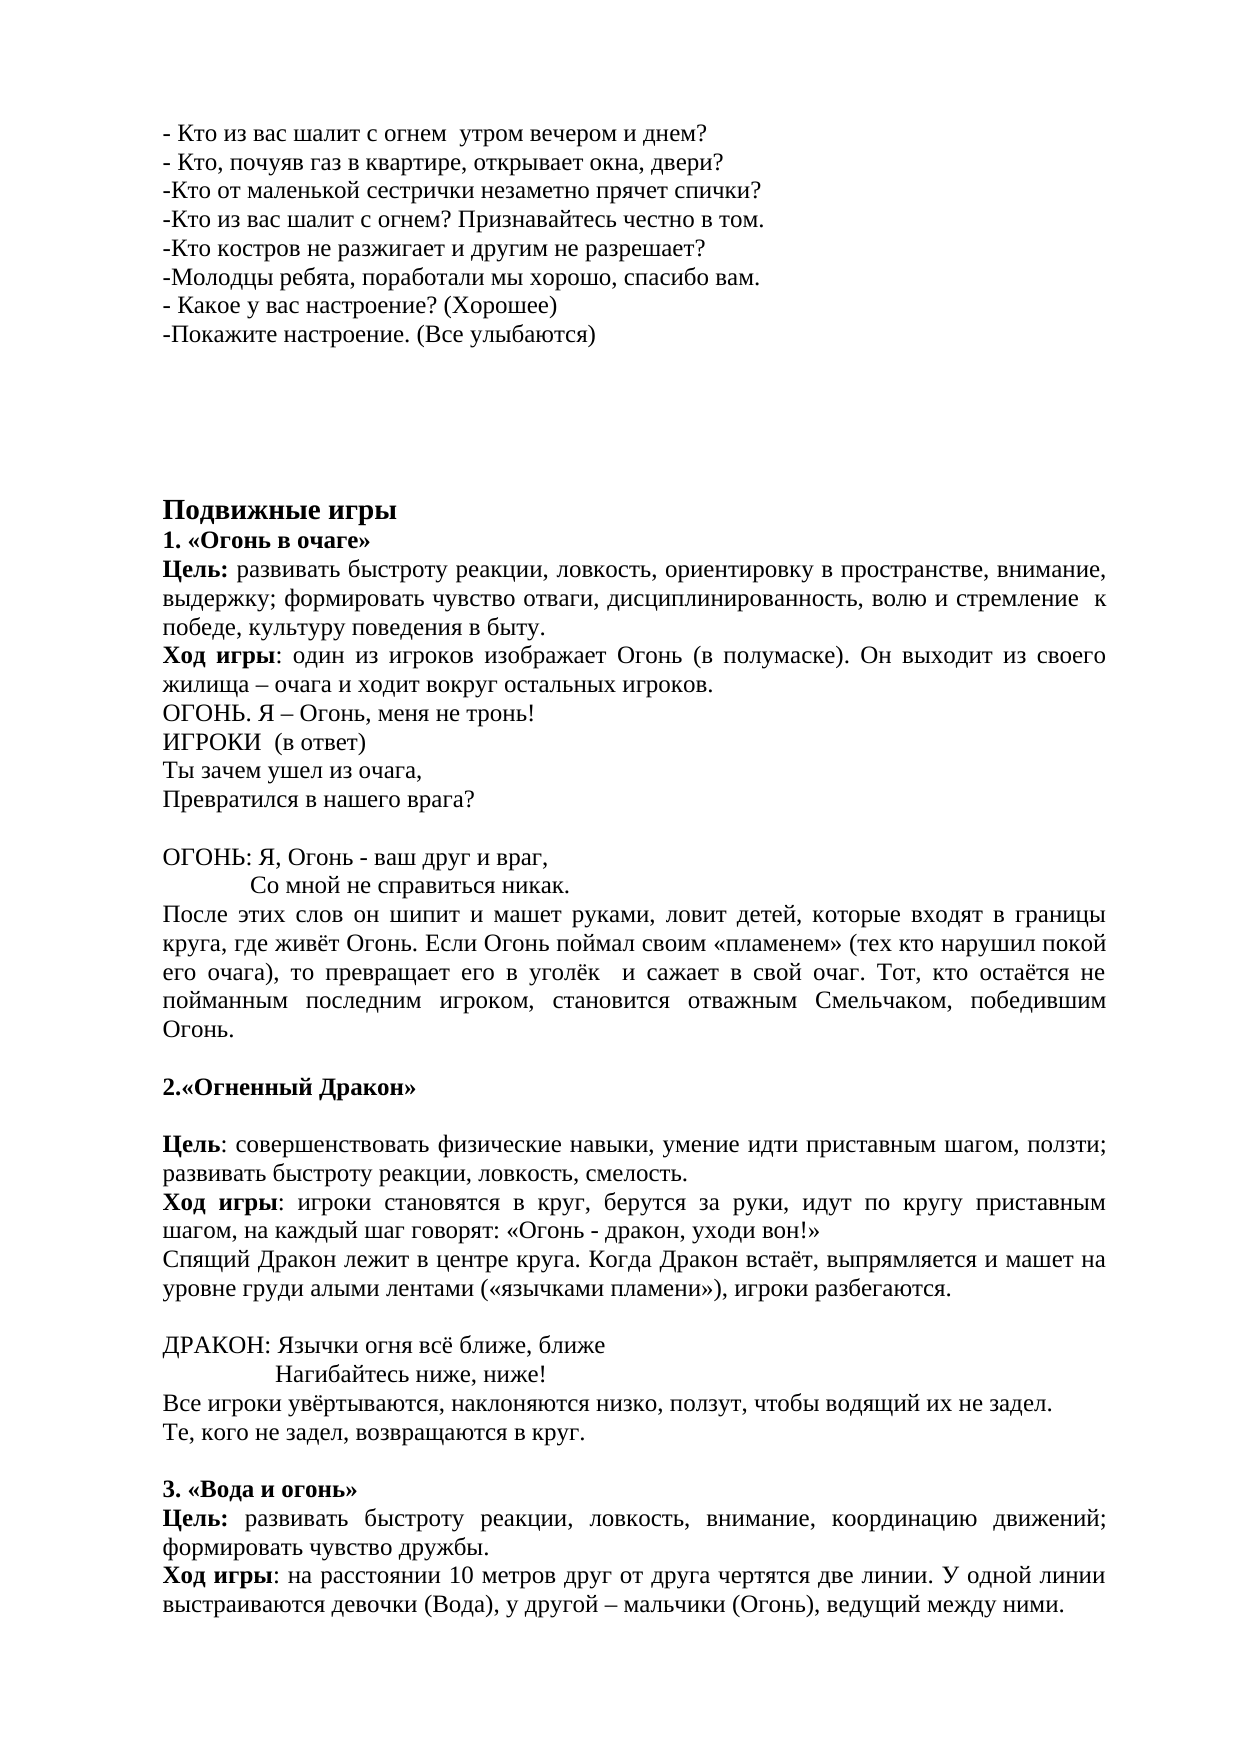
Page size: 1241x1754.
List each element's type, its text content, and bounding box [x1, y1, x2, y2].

text ОГОНЬ. Я – Огонь, меня не тронь! [162, 698, 1107, 727]
text Ты зачем ушел из очага, [162, 755, 1107, 784]
text Со мной не справиться никак. [162, 870, 1107, 899]
text -Покажите настроение. (Все улыбаются) [162, 319, 1107, 348]
text Ход игры: один из игроков изображает Огонь (в полумаске). Он выходит из своего жилища – очага и ходит вокруг остальных игроков. [162, 640, 1107, 698]
text Превратился в нашего врага? [162, 784, 1107, 813]
text Подвижные игры [162, 492, 1107, 525]
text - Кто, почуяв газ в квартире, открывает окна, двери? [162, 147, 1107, 176]
text Те, кого не задел, возвращаются в круг. [162, 1417, 1107, 1445]
text Цель: развивать быстроту реакции, ловкость, ориентировку в пространстве, внимание, выдержку; формировать чувство отваги, дисциплинированность, волю и стремление к победе, культуру поведения в быту. [162, 554, 1107, 640]
text -Кто от маленькой сестрички незаметно прячет спички? [162, 176, 1107, 204]
text - Кто из вас шалит с огнем утром вечером и днем? [162, 118, 1107, 147]
text Нагибайтесь ниже, ниже! [162, 1359, 1107, 1388]
text ДРАКОН: Язычки огня всё ближе, ближе [162, 1330, 1107, 1359]
text -Кто из вас шалит с огнем? Признавайтесь честно в том. [162, 204, 1107, 233]
text -Молодцы ребята, поработали мы хорошо, спасибо вам. [162, 262, 1107, 291]
text Ход игры: на расстоянии 10 метров друг от друга чертятся две линии. У одной линии выстраиваются девочки (Вода), у другой – мальчики (Огонь), ведущий между ними. [162, 1560, 1107, 1618]
text ИГРОКИ (в ответ) [162, 727, 1107, 755]
text -Кто костров не разжигает и другим не разрешает? [162, 233, 1107, 262]
text - Какое у вас настроение? (Хорошее) [162, 291, 1107, 319]
text Ход игры: игроки становятся в круг, берутся за руки, идут по кругу приставным шагом, на каждый шаг говорят: «Огонь - дракон, уходи вон!» [162, 1187, 1107, 1244]
text 1. «Огонь в очаге» [162, 525, 1107, 554]
text ОГОНЬ: Я, Огонь - ваш друг и враг, [162, 842, 1107, 870]
text Спящий Дракон лежит в центре круга. Когда Дракон встаёт, выпрямляется и машет на уровне груди алыми лентами («язычками пламени»), игроки разбегаются. [162, 1244, 1107, 1302]
text 3. «Вода и огонь» [162, 1474, 1107, 1503]
text Цель: развивать быстроту реакции, ловкость, внимание, координацию движений; формировать чувство дружбы. [162, 1503, 1107, 1560]
text Все игроки увёртываются, наклоняются низко, ползут, чтобы водящий их не задел. [162, 1388, 1107, 1417]
text После этих слов он шипит и машет руками, ловит детей, которые входят в границы круга, где живёт Огонь. Если Огонь поймал своим «пламенем» (тех кто нарушил покой его очага), то превращает его в уголёк и сажает в свой очаг. Тот, кто остаётся не пойманным последним игроком, становится отважным Смельчаком, победившим Огонь. [162, 899, 1107, 1043]
text 2.«Огненный Дракон» [162, 1072, 1107, 1100]
text Цель: совершенствовать физические навыки, умение идти приставным шагом, ползти; развивать быстроту реакции, ловкость, смелость. [162, 1129, 1107, 1187]
